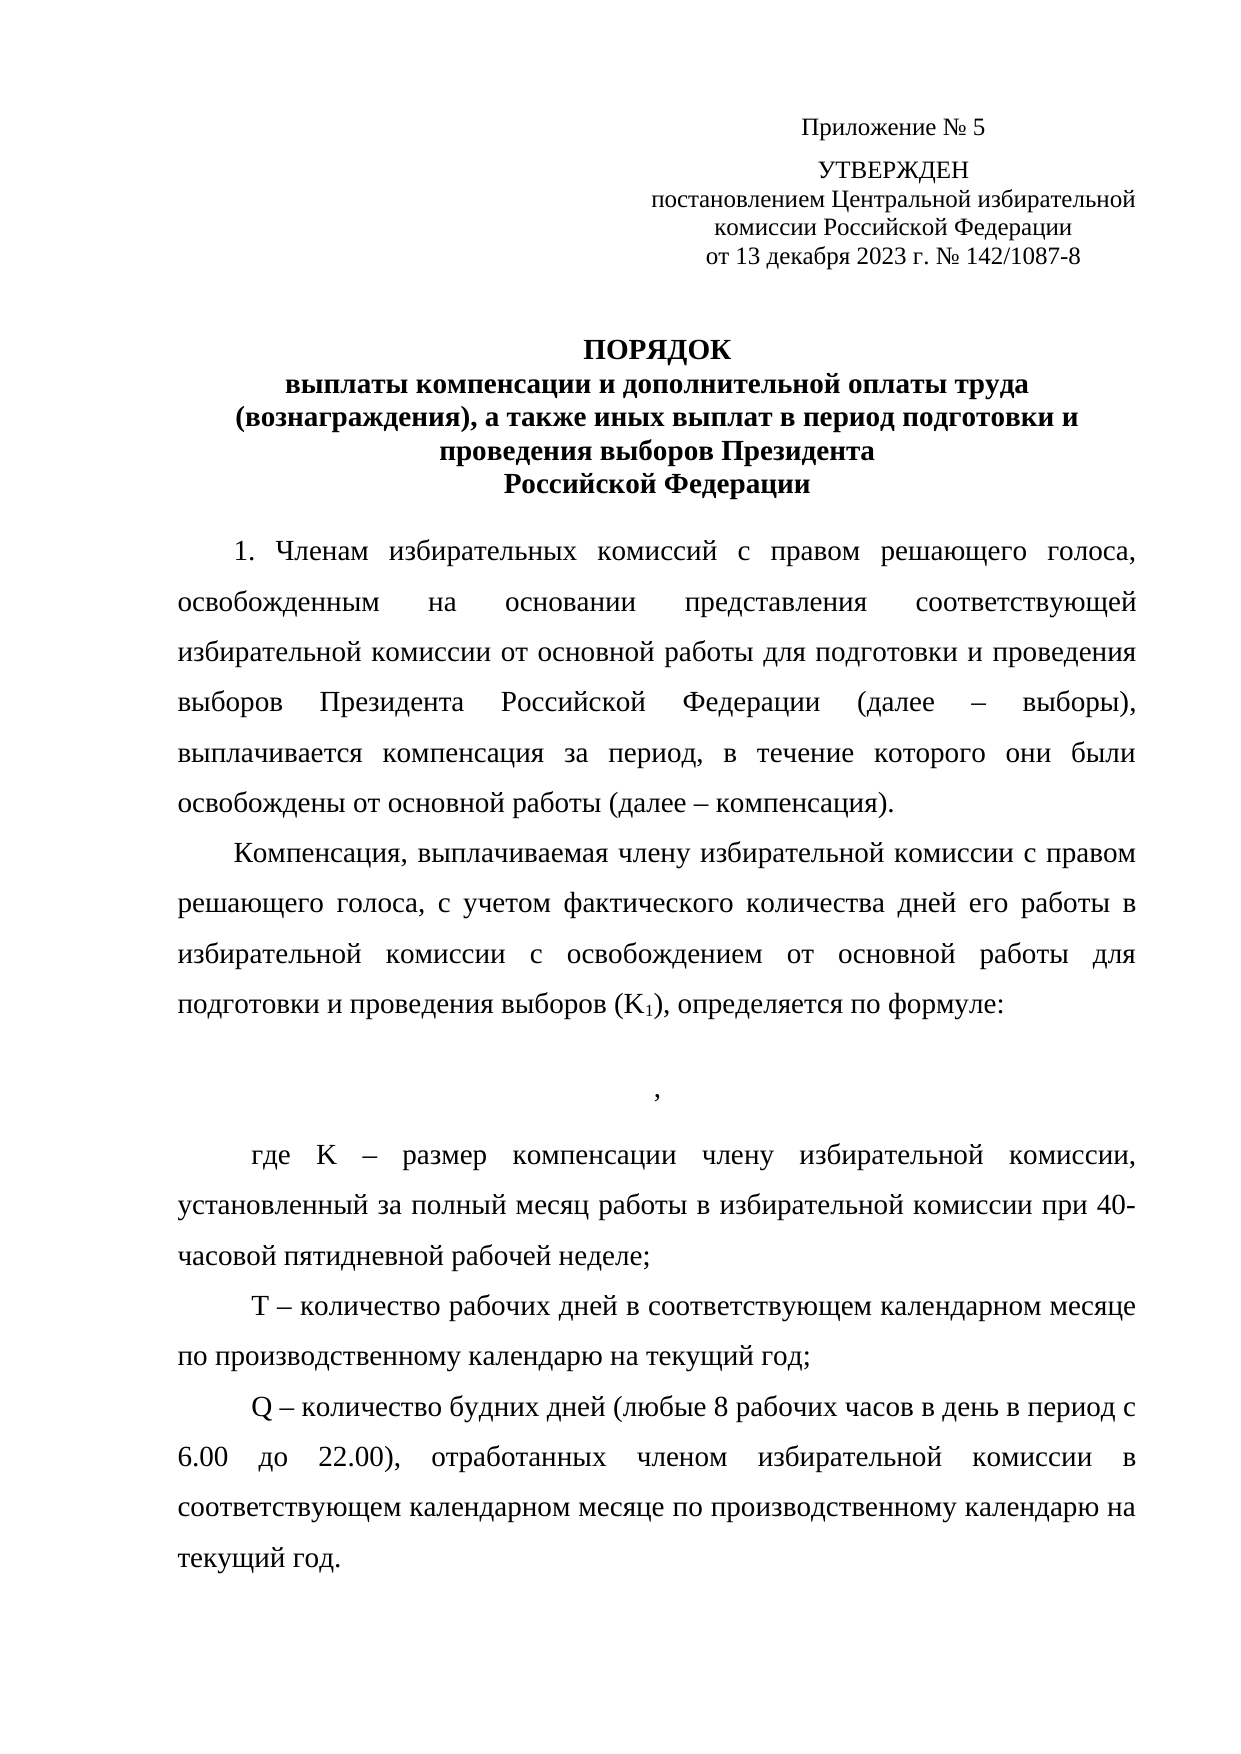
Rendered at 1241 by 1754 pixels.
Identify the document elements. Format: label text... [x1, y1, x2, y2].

text где K – размер компенсации члену избирательной комиссии, установленный за полный месяц работы в избирательной комиссии при 40-часовой пятидневной рабочей неделе; [177, 1137, 1137, 1271]
text Приложение № 5 [650, 112, 1137, 141]
title Российской Федерации [177, 466, 1137, 500]
title ПОРЯДОК [177, 332, 1137, 366]
text от 13 декабря 2023 г. № 142/1087-8 [650, 241, 1137, 270]
text 1. Членам избирательных комиссий с правом решающего голоса, освобожденным на основании представления соответствующей избирательной комиссии от основной работы для подготовки и проведения выборов Президента Российской Федерации (далее – выборы), выплачивается компенсация за период, в течение которого они были освобождены от основной работы (далее – компенсация). [177, 533, 1137, 818]
title выплаты компенсации и дополнительной оплаты труда (вознаграждения), а также иных выплат в период подготовки и проведения выборов Президента [177, 366, 1137, 466]
text T – количество рабочих дней в соответствующем календарном месяце по производственному календарю на текущий год; [177, 1288, 1137, 1372]
text постановлением Центральной избирательной комиссии Российской Федерации [650, 184, 1137, 241]
text УТВЕРЖДЕН [650, 155, 1137, 184]
text Q – количество будних дней (любые 8 рабочих часов в день в период с 6.00 до 22.00), отработанных членом избирательной комиссии в соответствующем календарном месяце по производственному календарю на текущий год. [177, 1389, 1137, 1573]
text Компенсация, выплачиваемая члену избирательной комиссии с правом решающего голоса, с учетом фактического количества дней его работы в избирательной комиссии с освобождением от основной работы для подготовки и проведения выборов (K1), определяется по формуле: [177, 835, 1137, 1020]
text , [177, 1070, 1137, 1104]
